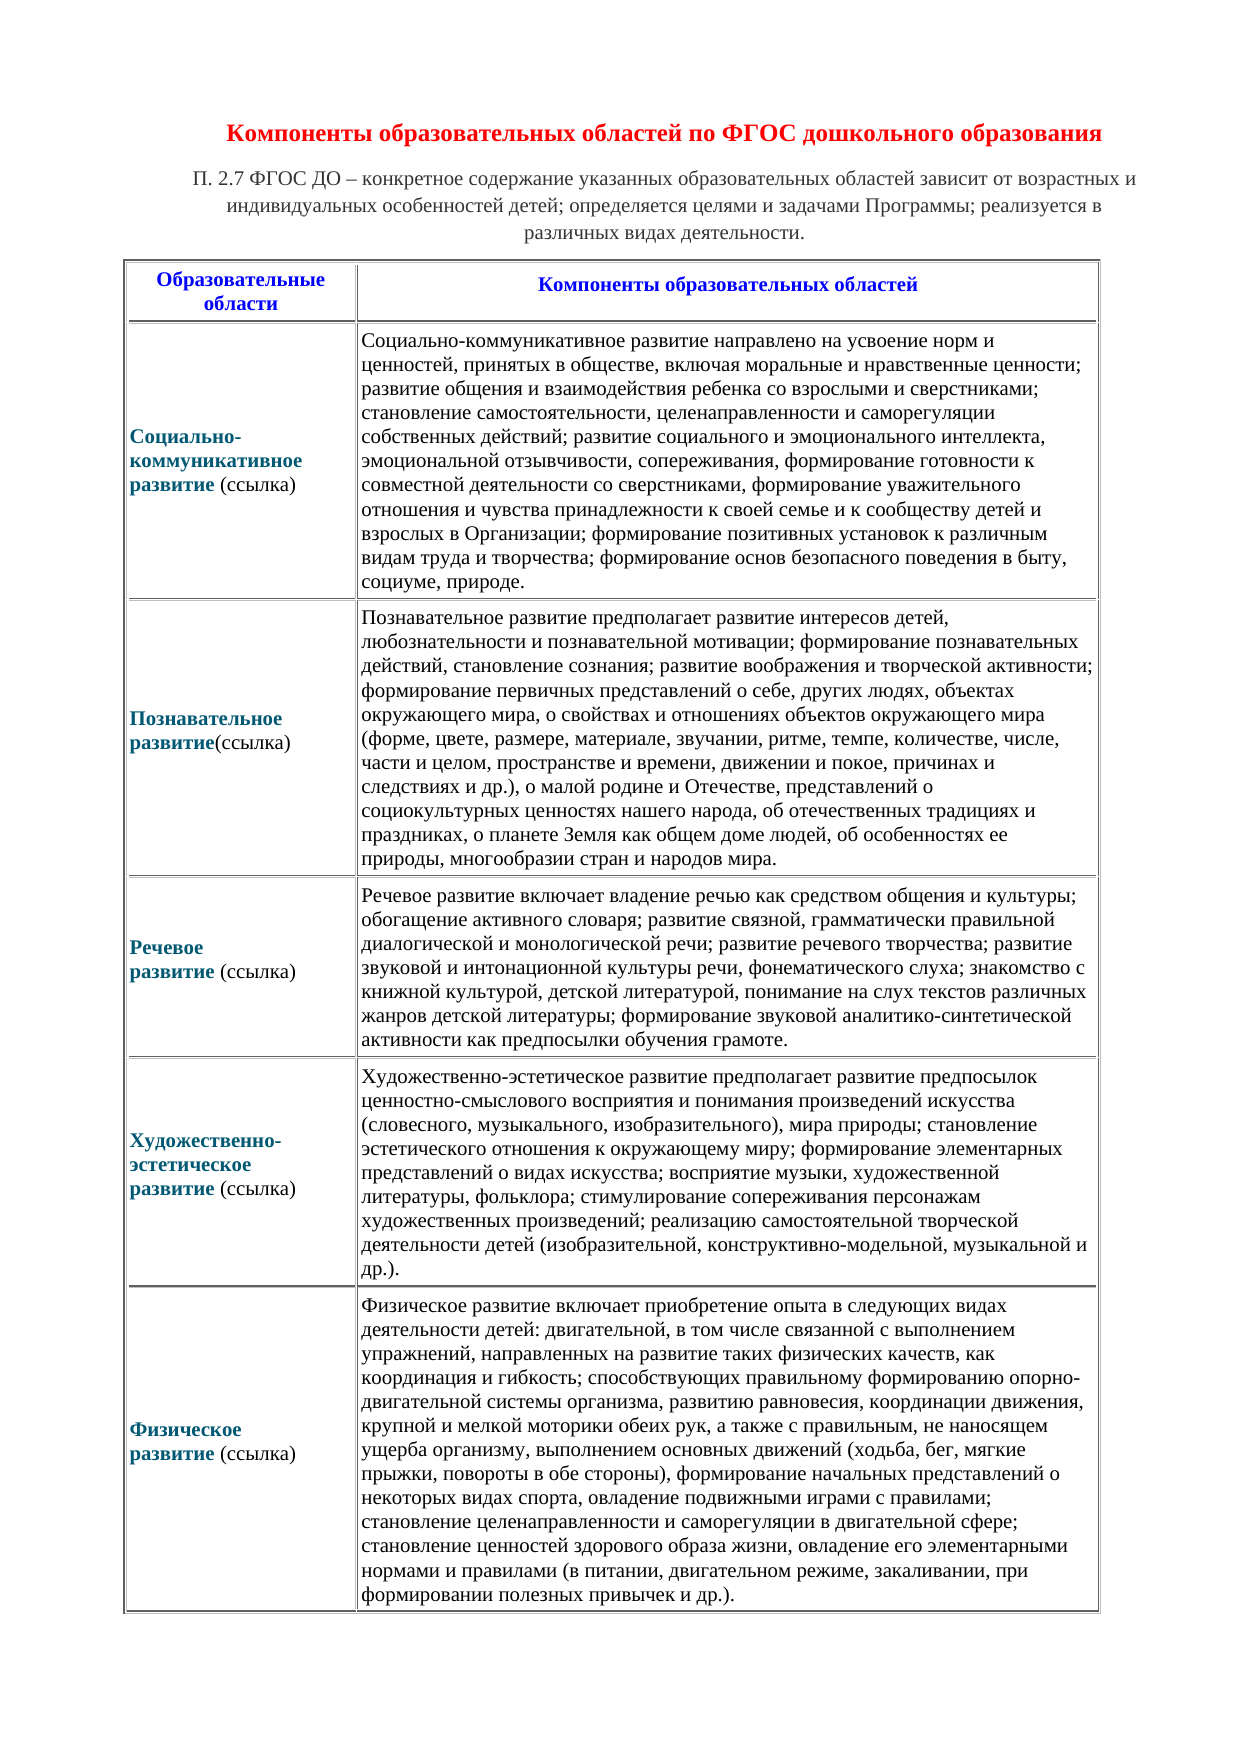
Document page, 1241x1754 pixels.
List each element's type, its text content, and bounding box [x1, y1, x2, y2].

table_cell Речевое развитие включает владение речью как средством общения и культуры; обогащение активного словаря; развитие связной, грамматически правильной диалогической и монологической речи; развитие речевого творчества; развитие звуковой и интонационной культуры речи, фонематического слуха; знакомство с книжной культурой, детской литературой, понимание на слух текстов различных жанров детской литературы; формирование звуковой аналитико-синтетической активности как предпосылки обучения грамоте. [357, 875, 1099, 1056]
table_header Образовательные области [127, 263, 357, 320]
table_cell Художественно-эстетическое развитие (ссылка) [125, 1056, 357, 1285]
table_cell Познавательное развитие предполагает развитие интересов детей, любознательности и познавательной мотивации; формирование познавательных действий, становление сознания; развитие воображения и творческой активности; формирование первичных представлений о себе, других людях, объектах окружающего мира, о свойствах и отношениях объектов окружающего мира (форме, цвете, размере, материале, звучании, ритме, темпе, количестве, числе, части и целом, пространстве и времени, движении и покое, причинах и следствиях и др.), о малой родине и Отечестве, представлений о социокультурных ценностях нашего народа, об отечественных традициях и праздниках, о планете Земля как общем доме людей, об особенностях ее природы, многообразии стран и народов мира. [358, 598, 1098, 875]
table_header Компоненты образовательных областей [357, 263, 1098, 320]
table_cell Художественно-эстетическое развитие предполагает развитие предпосылок ценностно-смыслового восприятия и понимания произведений искусства (словесного, музыкального, изобразительного), мира природы; становление эстетического отношения к окружающему миру; формирование элементарных представлений о видах искусства; восприятие музыки, художественной литературы, фольклора; стимулирование сопереживания персонажам художественных произведений; реализацию самостоятельной творческой деятельности детей (изобразительной, конструктивно-модельной, музыкальной и др.). [357, 1056, 1099, 1285]
table_cell Физическое развитие включает приобретение опыта в следующих видах деятельности детей: двигательной, в том числе связанной с выполнением упражнений, направленных на развитие таких физических качеств, как координация и гибкость; способствующих правильному формированию опорно-двигательной системы организма, развитию равновесия, координации движения, крупной и мелкой моторики обеих рук, а также с правильным, не наносящем ущерба организму, выполнением основных движений (ходьба, бег, мягкие прыжки, повороты в обе стороны), формирование начальных представлений о некоторых видах спорта, овладение подвижными играми с правилами; становление целенаправленности и саморегуляции в двигательной сфере; становление ценностей здорового образа жизни, овладение его элементарными нормами и правилами (в питании, двигательном режиме, закаливании, при формировании полезных привычек и др.). [357, 1285, 1098, 1610]
table_cell Физическое развитие (ссылка) [127, 1285, 357, 1610]
text П. 2.7 ФГОС ДО – конкретное содержание указанных образовательных областей зависит от возрастных и индивидуальных особенностей детей; определяется целями и задачами Программы; реализуется в различных видах деятельности. [177, 162, 1152, 244]
text Компоненты образовательных областей по ФГОС дошкольного образования [177, 118, 1152, 147]
table_cell Познавательное развитие(ссылка) [127, 598, 355, 875]
table_cell Социально-коммуникативное развитие (ссылка) [127, 320, 355, 597]
table_cell Речевое развитие (ссылка) [125, 875, 357, 1056]
table_cell Социально-коммуникативное развитие направлено на усвоение норм и ценностей, принятых в обществе, включая моральные и нравственные ценности; развитие общения и взаимодействия ребенка со взрослыми и сверстниками; становление самостоятельности, целенаправленности и саморегуляции собственных действий; развитие социального и эмоционального интеллекта, эмоциональной отзывчивости, сопереживания, формирование готовности к совместной деятельности со сверстниками, формирование уважительного отношения и чувства принадлежности к своей семье и к сообществу детей и взрослых в Организации; формирование позитивных установок к различным видам труда и творчества; формирование основ безопасного поведения в быту, социуме, природе. [358, 320, 1098, 597]
